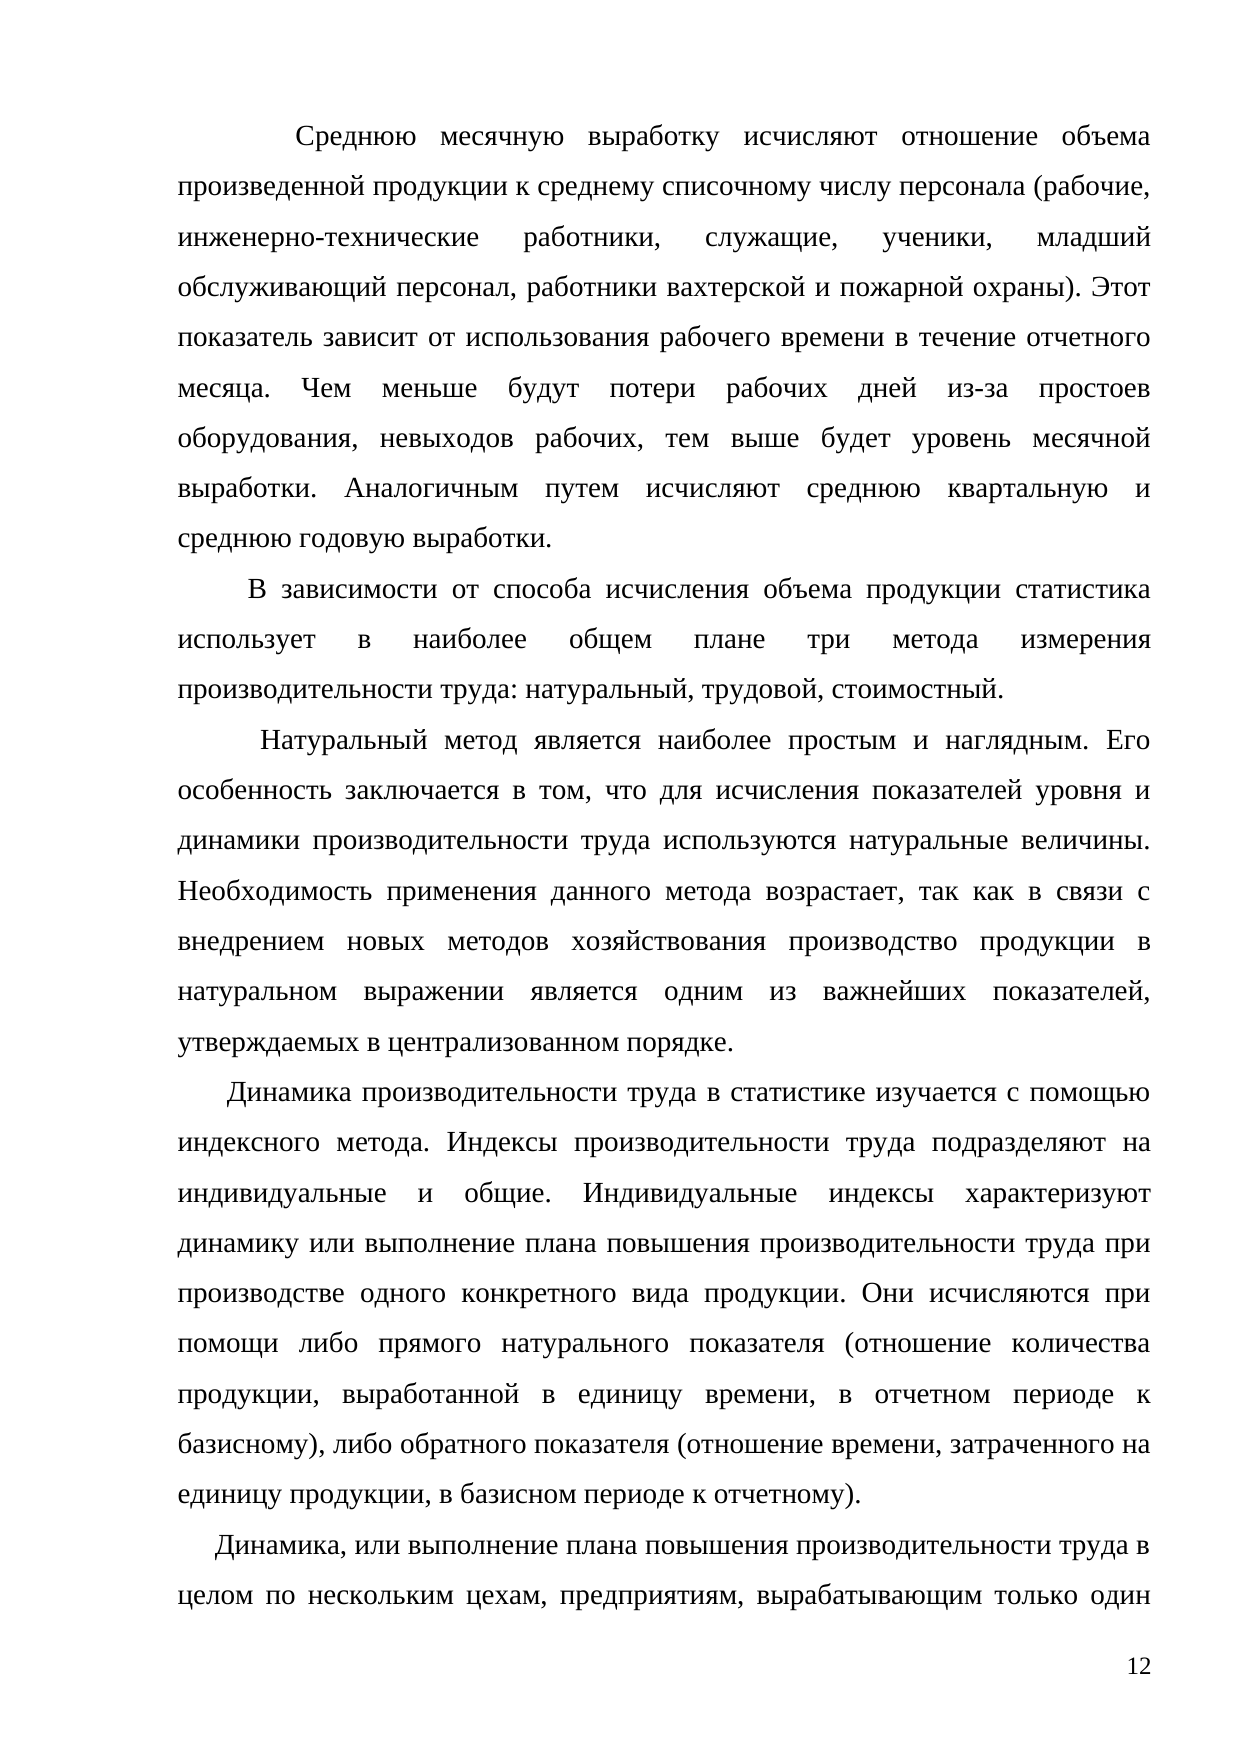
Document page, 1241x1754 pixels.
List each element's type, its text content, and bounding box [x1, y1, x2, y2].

text Динамика производительности труда в статистике изучается с помощью индексного метода. Индексы производительности труда подразделяют на индивидуальные и общие. Индивидуальные индексы характеризуют динамику или выполнение плана повышения производительности труда при производстве одного конкретного вида продукции. Они исчисляются при помощи либо прямого натурального показателя (отношение количества продукции, выработанной в единицу времени, в отчетном периоде к базисному), либо обратного показателя (отношение времени, затраченного на единицу продукции, в базисном периоде к отчетному). [177, 1074, 1152, 1510]
text Среднюю месячную выработку исчисляют отношение объема произведенной продукции к среднему списочному числу персонала (рабочие, инженерно-технические работники, служащие, ученики, младший обслуживающий персонал, работники вахтерской и пожарной охраны). Этот показатель зависит от использования рабочего времени в течение отчетного месяца. Чем меньше будут потери рабочих дней из-за простоев оборудования, невыходов рабочих, тем выше будет уровень месячной выработки. Аналогичным путем исчисляют среднюю квартальную и среднюю годовую выработки. [177, 118, 1152, 554]
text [177, 1527, 1152, 1611]
text Натуральный метод является наиболее простым и наглядным. Его особенность заключается в том, что для исчисления показателей уровня и динамики производительности труда используются натуральные величины. Необходимость применения данного метода возрастает, так как в связи с внедрением новых методов хозяйствования производство продукции в натуральном выражении является одним из важнейших показателей, утверждаемых в централизованном порядке. [177, 722, 1152, 1057]
text В зависимости от способа исчисления объема продукции статистика использует в наиболее общем плане три метода измерения производительности труда: натуральный, трудовой, стоимостный. [177, 571, 1152, 705]
